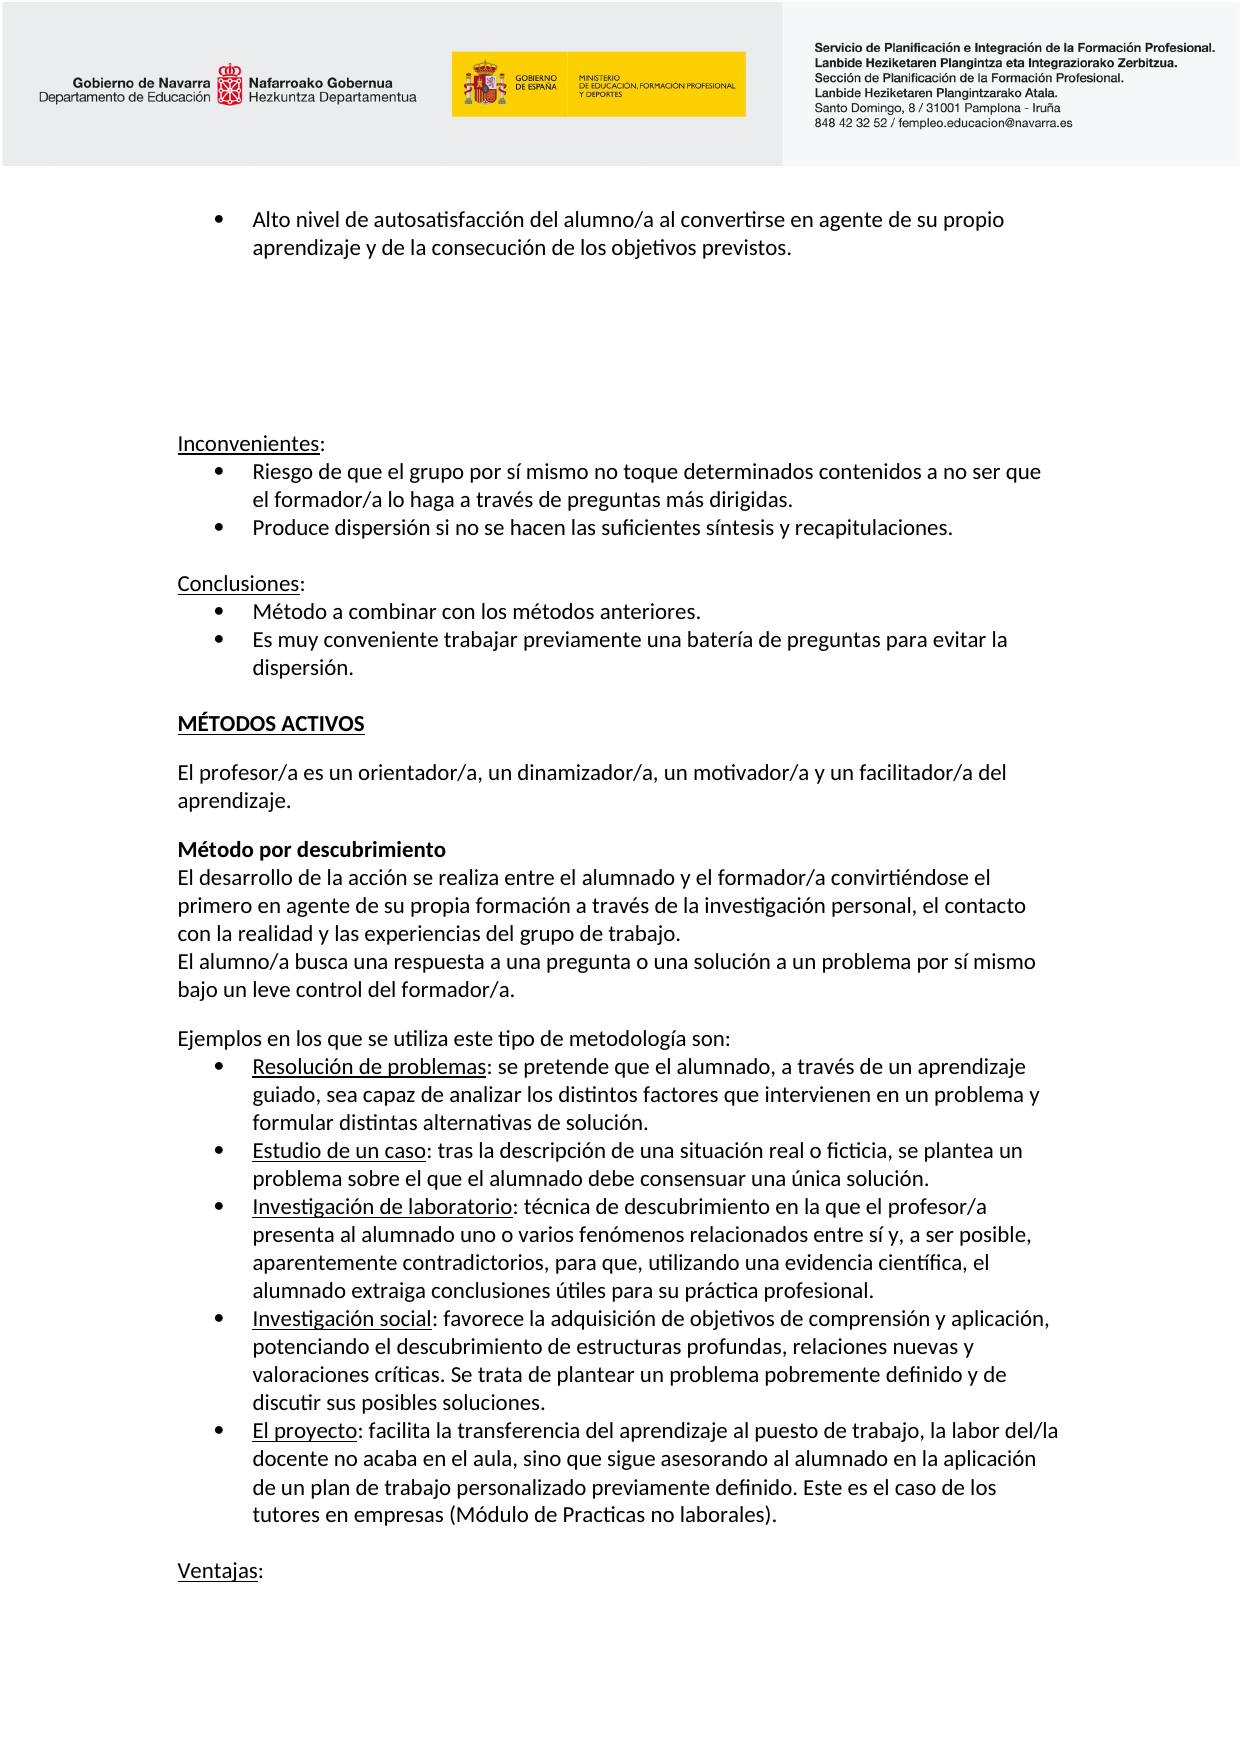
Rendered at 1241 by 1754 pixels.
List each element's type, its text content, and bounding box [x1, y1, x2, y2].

list Resolución de problemas: se pretende que el alumnado, a través de un aprendizaje guiado, sea capaz de analizar los distintos factores que intervienen en un problema y formular distintas alternativas de solución. [215, 1052, 1063, 1136]
list Investigación de laboratorio: técnica de descubrimiento en la que el profesor/a presenta al alumnado uno o varios fenómenos relacionados entre sí y, a ser posible, aparentemente contradictorios, para que, utilizando una evidencia científica, el alumnado extraiga conclusiones útiles para su práctica profesional. [215, 1192, 1063, 1304]
list Es muy conveniente trabajar previamente una batería de preguntas para evitar la dispersión. [215, 626, 1063, 682]
picture [2, 2, 1240, 166]
text Inconvenientes: [177, 429, 1063, 457]
list El proyecto: facilita la transferencia del aprendizaje al puesto de trabajo, la labor del/la docente no acaba en el aula, sino que sigue asesorando al alumnado en la aplicación de un plan de trabajo personalizado previamente definido. Este es el caso de los tutores en empresas (Módulo de Practicas no laborales). [215, 1417, 1063, 1529]
list Método a combinar con los métodos anteriores. [215, 597, 1063, 626]
list Estudio de un caso: tras la descripción de una situación real o ficticia, se plantea un problema sobre el que el alumnado debe consensuar una única solución. [215, 1136, 1063, 1192]
text El desarrollo de la acción se realiza entre el alumnado y el formador/a convirtiéndose el primero en agente de su propia formación a través de la investigación personal, el contacto con la realidad y las experiencias del grupo de trabajo. [177, 863, 1063, 947]
list Alto nivel de autosatisfacción del alumno/a al convertirse en agente de su propio aprendizaje y de la consecución de los objetivos previstos. [215, 205, 1063, 261]
text MÉTODOS ACTIVOS [177, 709, 1063, 738]
text Método por descubrimiento [177, 835, 1063, 863]
text Ejemplos en los que se utiliza este tipo de metodología son: [177, 1024, 1063, 1052]
list Riesgo de que el grupo por sí mismo no toque determinados contenidos a no ser que el formador/a lo haga a través de preguntas más dirigidas. [215, 457, 1063, 513]
list Investigación social: favorece la adquisición de objetivos de comprensión y aplicación, potenciando el descubrimiento de estructuras profundas, relaciones nuevas y valoraciones críticas. Se trata de plantear un problema pobremente definido y de discutir sus posibles soluciones. [215, 1304, 1063, 1417]
list Produce dispersión si no se hacen las suficientes síntesis y recapitulaciones. [215, 513, 1063, 541]
text Ventajas: [177, 1557, 1063, 1585]
text Conclusiones: [177, 569, 1063, 597]
text El alumno/a busca una respuesta a una pregunta o una solución a un problema por sí mismo bajo un leve control del formador/a. [177, 947, 1063, 1003]
text El profesor/a es un orientador/a, un dinamizador/a, un motivador/a y un facilitador/a del aprendizaje. [177, 758, 1063, 814]
